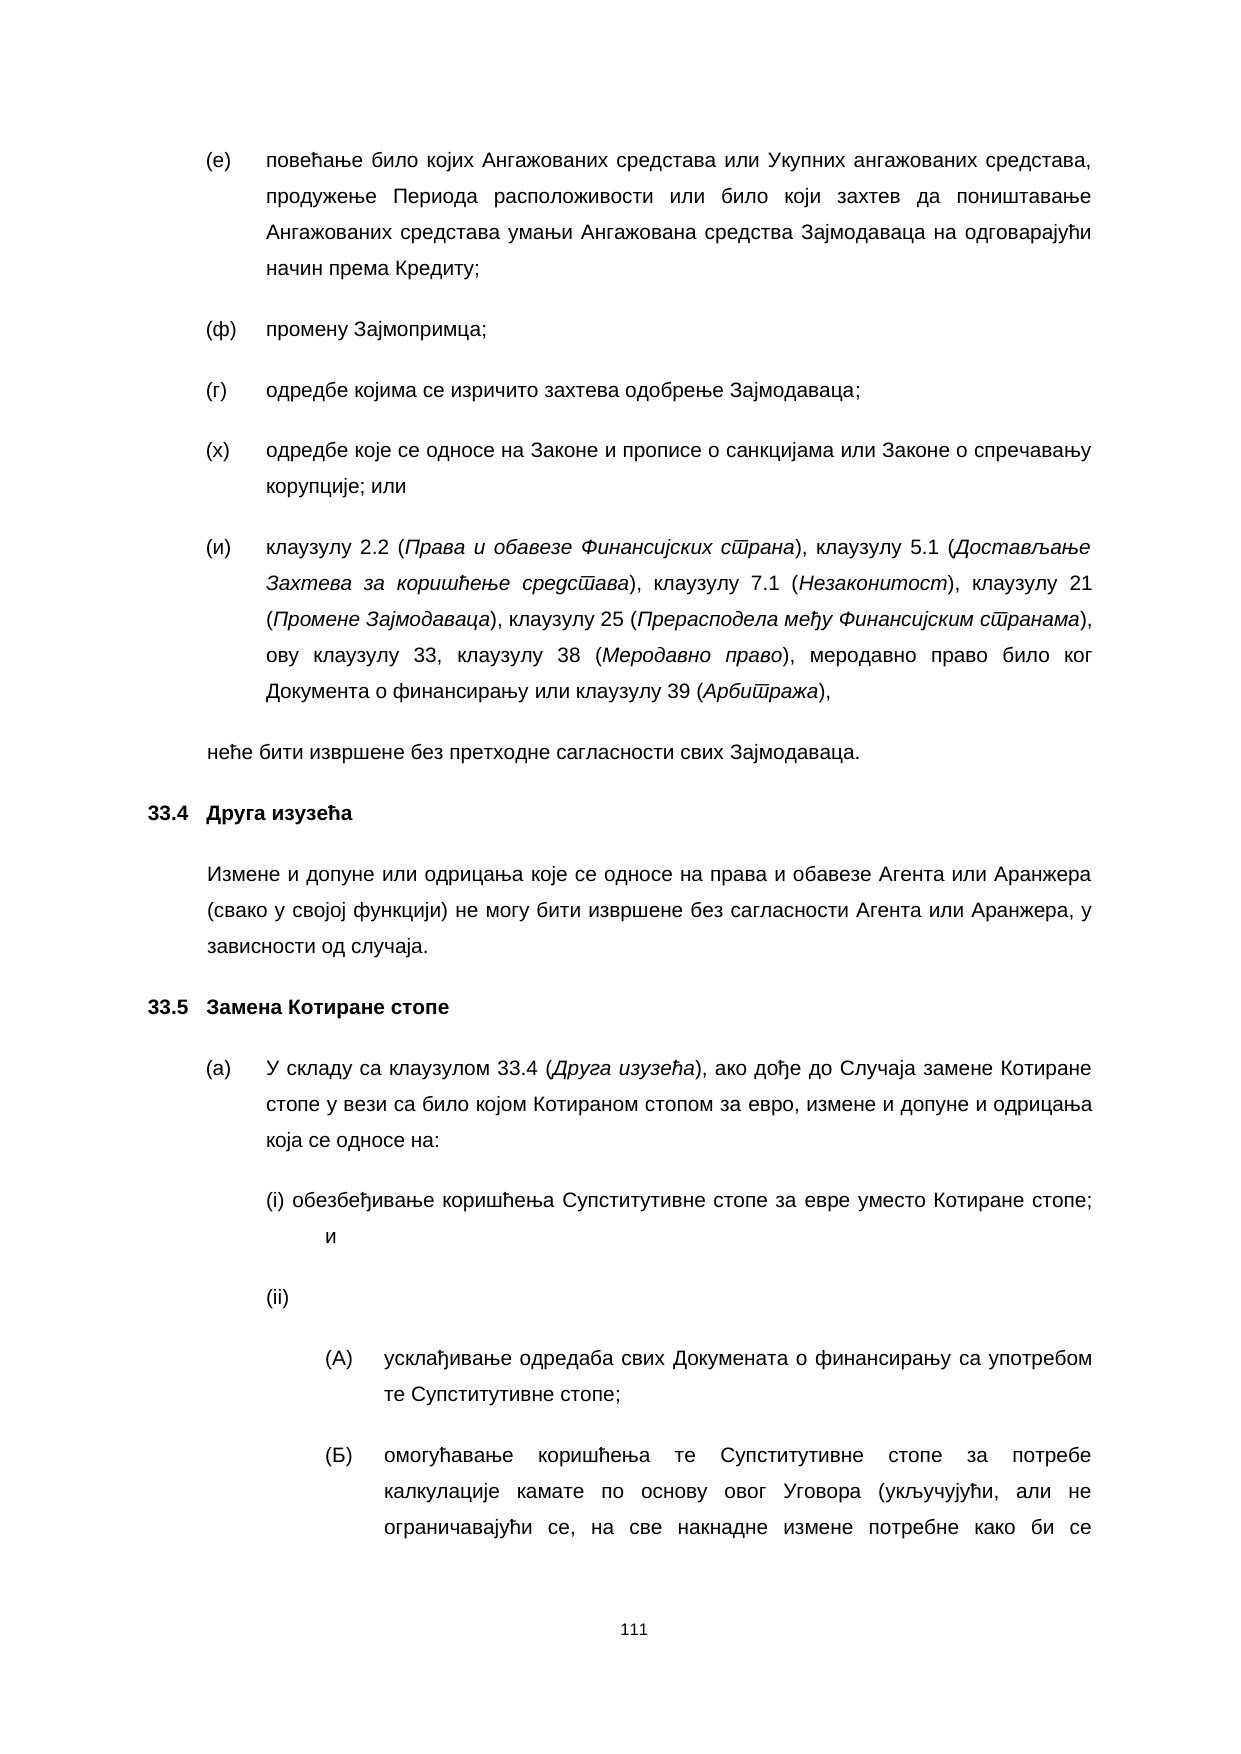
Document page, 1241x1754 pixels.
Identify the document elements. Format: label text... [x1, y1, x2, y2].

list 33.5 Замена Котиране стопе [148, 994, 1092, 1018]
list (ii) [266, 1285, 1092, 1309]
list (е) повећање било којих Ангажованих средстава или Укупних ангажованих средстава, продужење Периода расположивости или било који захтев да поништавање Ангажованих средстава умањи Ангажована средства Зајмодаваца на одговарајући начин према Кредиту; [206, 148, 1092, 279]
list (ф) промену Зајмопримца; [206, 316, 1092, 340]
list (а) У складу са клаузулом 33.4 (Друга изузећа), ако дође до Случаја замене Котиране стопе у вези са било којом Котираном стопом за евро, измене и допуне и одрицања која се односе на: [206, 1056, 1092, 1151]
list (г) одредбе којима се изричито захтева одобрење Зајмодаваца; [206, 377, 1092, 401]
list (х) одредбе које се односе на Законе и прописе о санкцијама или Законе о спречавању корупције; или [206, 438, 1092, 498]
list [325, 1443, 1092, 1539]
list (A) усклађивање одредаба свих Докумената о финансирању са употребом те Супститутивне стопе; [325, 1346, 1092, 1406]
text неће бити извршене без претходне сагласности свих Зајмодаваца. [207, 740, 1092, 764]
text Измене и допуне или одрицања које се односе на права и обавезе Агента или Аранжера (свако у својој функцији) не могу бити извршене без сагласности Агента или Аранжера, у зависности од случаја. [207, 862, 1092, 958]
list (i) обезбеђивање коришћења Супститутивне стопе за евре уместо Котиране стопе; и [266, 1188, 1092, 1248]
list 33.4 Друга изузећа [148, 801, 1092, 825]
list (и) клаузулу 2.2 (Права и обавезе Финансијских страна), клаузулу 5.1 (Достављање Захтева за коришћење средстава), клаузулу 7.1 (Незаконитост), клаузулу 21 (Промене Зајмодаваца), клаузулу 25 (Прерасподела међу Финансијским странама), ову клаузулу 33, клаузулу 38 (Меродавно право), меродавно право било ког Документа о финансирању или клаузулу 39 (Арбитража), [206, 535, 1092, 703]
